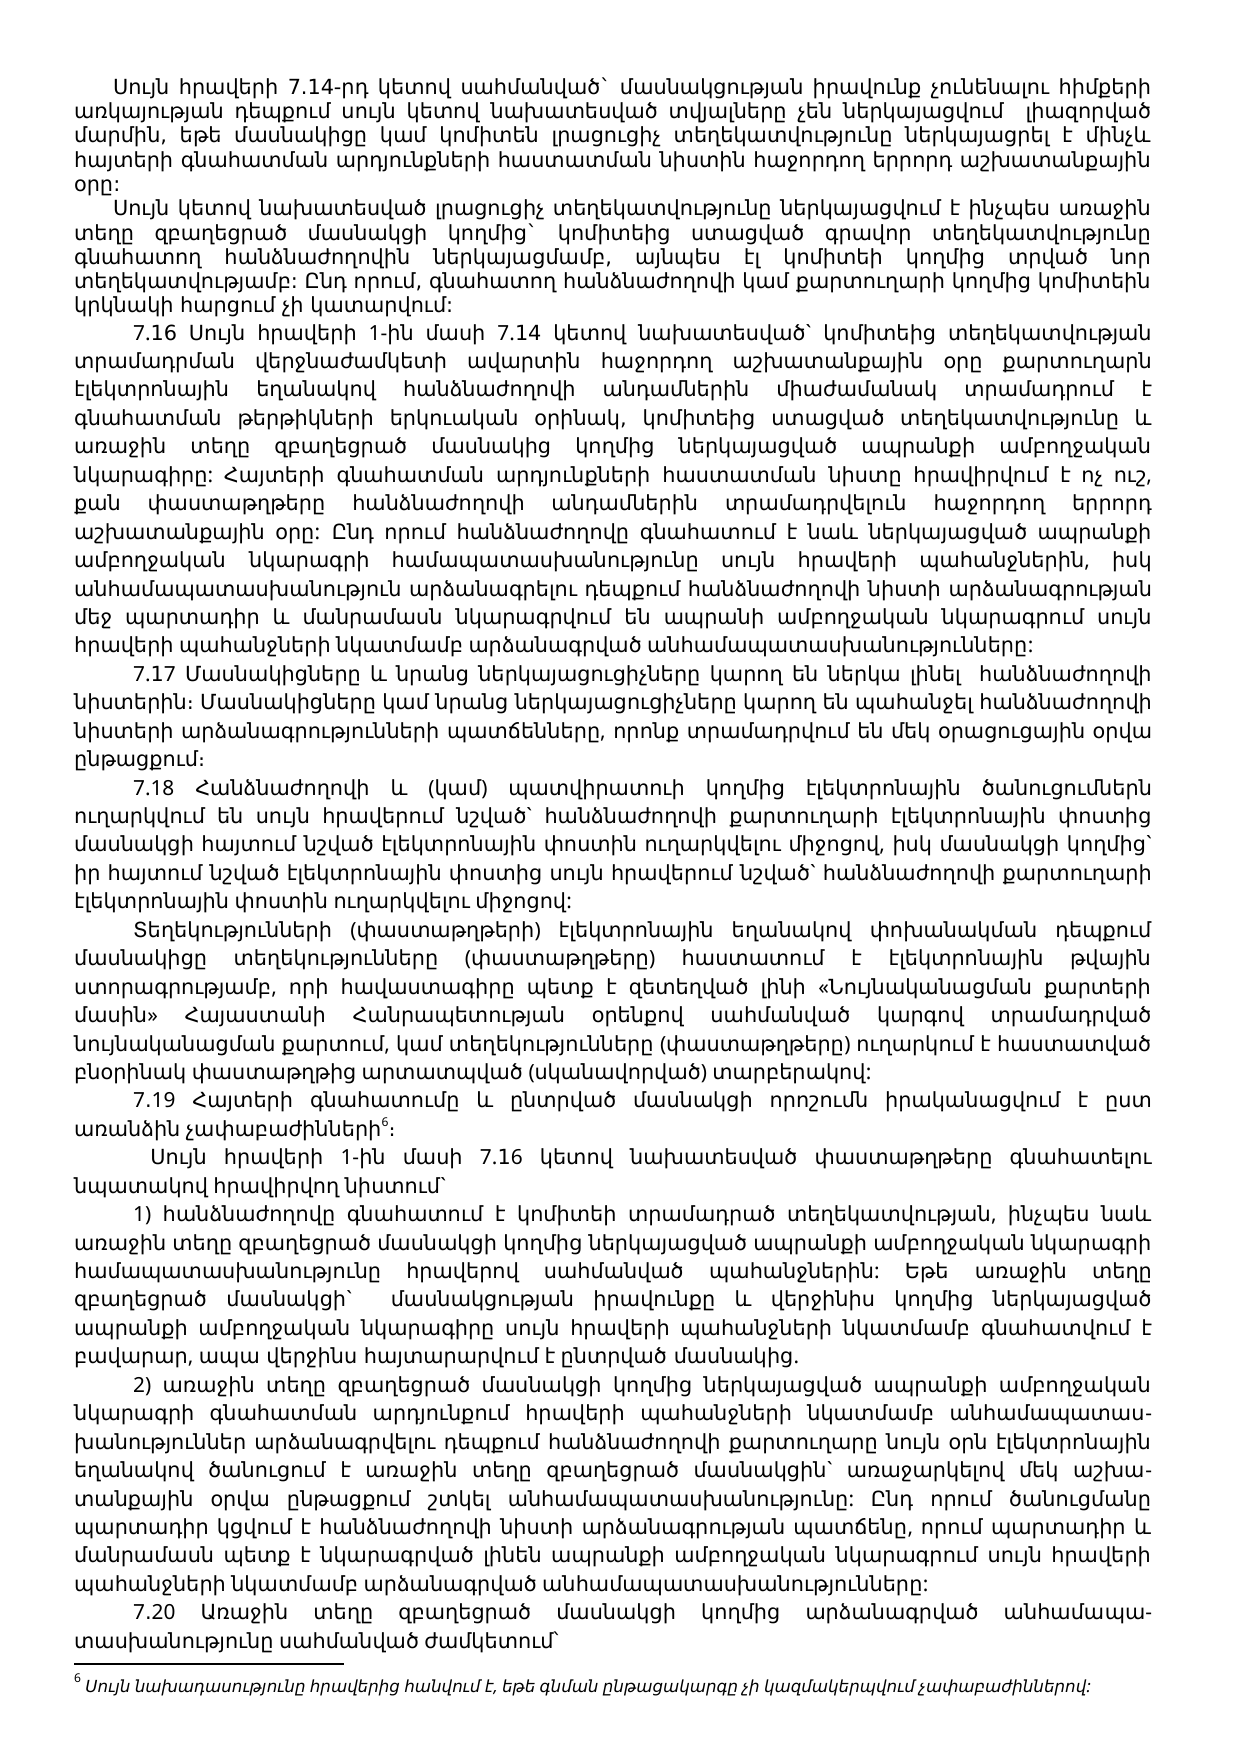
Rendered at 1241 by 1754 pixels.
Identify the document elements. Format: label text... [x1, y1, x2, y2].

text Տեղեկությունների (փաստաթղթերի) էլեկտրոնային եղանակով փոխանակման դեպքում մասնակիցը տեղեկությունները (փաստաթղթերը) հաստատում է էլեկտրոնային թվային ստորագրությամբ, որի հավաստագիրը պետք է զետեղված լինի «Նույնականացման քարտերի մասին» Հայաստանի Հանրապետության օրենքով սահմանված կարգով տրամադրված նույնականացման քարտում, կամ տեղեկությունները (փաստաթղթերը) ուղարկում է հաստատված բնօրինակ փաստաթղթից արտատպված (սկանավորված) տարբերակով: [74, 915, 1152, 1086]
text 2) առաջին տեղը զբաղեցրած մասնակցի կողմից ներկայացված ապրանքի ամբողջական նկարագրի գնահատման արդյունքում հրավերի պահանջների նկատմամբ անհամապատասխանություններ արձանագրվելու դեպքում հանձնաժողովի քարտուղարը նույն օրն էլեկտրոնային եղանակով ծանուցում է առաջին տեղը զբաղեցրած մասնակցին` առաջարկելով մեկ աշխատանքային օրվա ընթացքում շտկել անհամապատասխանությունը: Ընդ որում ծանուցմանը պարտադիր կցվում է հանձնաժողովի նիստի արձանագրության պատճենը, որում պարտադիր և մանրամասն պետք է նկարագրված լինեն ապրանքի ամբողջական նկարագրում սույն հրավերի պահանջների նկատմամբ արձանագրված անհամապատասխանությունները: [74, 1370, 1152, 1597]
text 7.18 Հանձնաժողովի և (կամ) պատվիրատուի կողմից էլեկտրոնային ծանուցումներն ուղարկվում են սույն հրավերում նշված` հանձնաժողովի քարտուղարի էլեկտրոնային փոստից մասնակցի հայտում նշված էլեկտրոնային փոստին ուղարկվելու միջոցով, իսկ մասնակցի կողմից` իր հայտում նշված էլեկտրոնային փոստից սույն հրավերում նշված` հանձնաժողովի քարտուղարի էլեկտրոնային փոստին ուղարկվելու միջոցով: [74, 773, 1152, 915]
text 7.19 Հայտերի գնահատումը և ընտրված մասնակցի որոշումն իրականացվում է ըստ առանձին չափաբաժինների։ [74, 1086, 1152, 1142]
text 7.16 Սույն հրավերի 1-ին մասի 7.14 կետով նախատեսված` կոմիտեից տեղեկատվության տրամադրման վերջնաժամկետի ավարտին հաջորդող աշխատանքային օրը քարտուղարն էլեկտրոնային եղանակով հանձնաժողովի անդամներին միաժամանակ տրամադրում է գնահատման թերթիկների երկուական օրինակ, կոմիտեից ստացված տեղեկատվությունը և առաջին տեղը զբաղեցրած մասնակից կողմից ներկայացված ապրանքի ամբողջական նկարագիրը: Հայտերի գնահատման արդյունքների հաստատման նիստը հրավիրվում է ոչ ուշ, քան փաստաթղթերը հանձնաժողովի անդամներին տրամադրվելուն հաջորդող երրորդ աշխատանքային օրը: Ընդ որում հանձնաժողովը գնահատում է նաև ներկայացված ապրանքի ամբողջական նկարագրի համապատասխանությունը սույն հրավերի պահանջներին, իսկ անհամապատասխանություն արձանագրելու դեպքում հանձնաժողովի նիստի արձանագրության մեջ պարտադիր և մանրամասն նկարագրվում են ապրանի ամբողջական նկարագրում սույն հրավերի պահանջների նկատմամբ արձանագրված անհամապատասխանությունները: [74, 318, 1152, 659]
text Սույն կետով նախատեսված լրացուցիչ տեղեկատվությունը ներկայացվում է ինչպես առաջին տեղը զբաղեցրած մասնակցի կողմից` կոմիտեից ստացված գրավոր տեղեկատվությունը գնահատող հանձնաժողովին ներկայացմամբ, այնպես էլ կոմիտեի կողմից տրված նոր տեղեկատվությամբ: Ընդ որում, գնահատող հանձնաժողովի կամ քարտուղարի կողմից կոմիտեին կրկնակի հարցում չի կատարվում: [74, 196, 1152, 318]
text Սույն հրավերի 7.14-րդ կետով սահմանված` մասնակցության իրավունք չունենալու հիմքերի առկայության դեպքում սույն կետով նախատեսված տվյալները չեն ներկայացվում լիազորված մարմին, եթե մասնակիցը կամ կոմիտեն լրացուցիչ տեղեկատվությունը ներկայացրել է մինչև հայտերի գնահատման արդյունքների հաստատման նիստին հաջորդող երրորդ աշխատանքային օրը: [74, 75, 1152, 196]
text Սույն հրավերի 1-ին մասի 7.16 կետով նախատեսված փաստաթղթերը գնահատելու նպատակով հրավիրվող նիստում` [74, 1142, 1152, 1199]
text 1) հանձնաժողովը գնահատում է կոմիտեի տրամադրած տեղեկատվության, ինչպես նաև առաջին տեղը զբաղեցրած մասնակցի կողմից ներկայացված ապրանքի ամբողջական նկարագրի համապատասխանությունը հրավերով սահմանված պահանջներին: Եթե առաջին տեղը զբաղեցրած մասնակցի` մասնակցության իրավունքը և վերջինիս կողմից ներկայացված ապրանքի ամբողջական նկարագիրը սույն հրավերի պահանջների նկատմամբ գնահատվում է բավարար, ապա վերջինս հայտարարվում է ընտրված մասնակից. [74, 1199, 1152, 1370]
text 7.20 Առաջին տեղը զբաղեցրած մասնակցի կողմից արձանագրված անհամապատասխանությունը սահմանված ժամկետում՝ [74, 1597, 1152, 1654]
text 7.17 Մասնակիցները և նրանց ներկայացուցիչները կարող են ներկա լինել հանձնաժողովի նիստերին։ Մասնակիցները կամ նրանց ներկայացուցիչները կարող են պահանջել հանձնաժողովի նիստերի արձանագրությունների պատճենները, որոնք տրամադրվում են մեկ օրացուցային օրվա ընթացքում։ [74, 659, 1152, 773]
